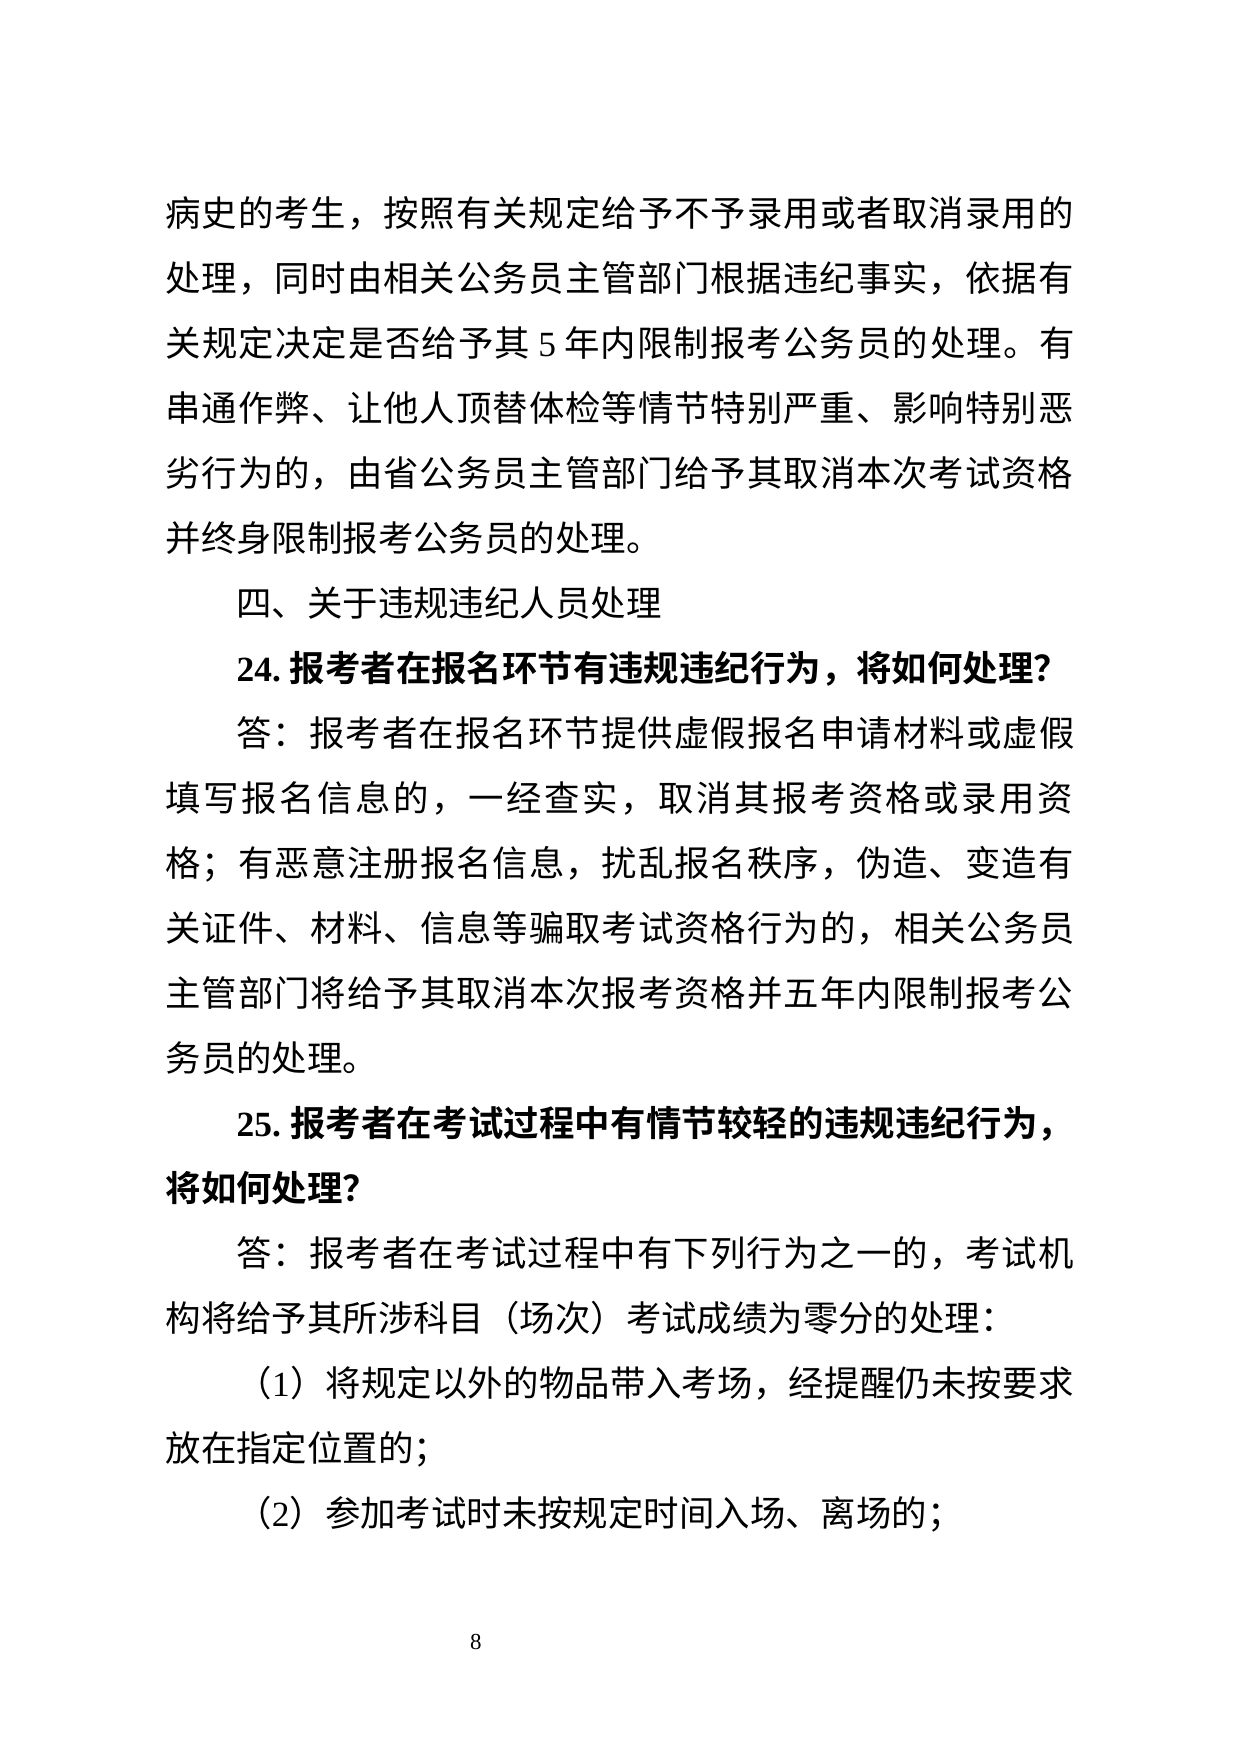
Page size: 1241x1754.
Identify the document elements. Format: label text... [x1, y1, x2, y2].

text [165, 178, 1075, 568]
text 25. 报考者在考试过程中有情节较轻的违规违纪行为，将如何处理？ [165, 1088, 1075, 1218]
text 答：报考者在考试过程中有下列行为之一的，考试机构将给予其所涉科目（场次）考试成绩为零分的处理： [165, 1218, 1075, 1348]
text 答：报考者在报名环节提供虚假报名申请材料或虚假填写报名信息的，一经查实，取消其报考资格或录用资格；有恶意注册报名信息，扰乱报名秩序，伪造、变造有关证件、材料、信息等骗取考试资格行为的，相关公务员主管部门将给予其取消本次报考资格并五年内限制报考公务员的处理。 [165, 698, 1075, 1088]
text 24. 报考者在报名环节有违规违纪行为，将如何处理？ [165, 633, 1075, 698]
text （2）参加考试时未按规定时间入场、离场的； [165, 1478, 1075, 1543]
text 四、关于违规违纪人员处理 [165, 568, 1075, 633]
text （1）将规定以外的物品带入考场，经提醒仍未按要求放在指定位置的； [165, 1348, 1075, 1478]
